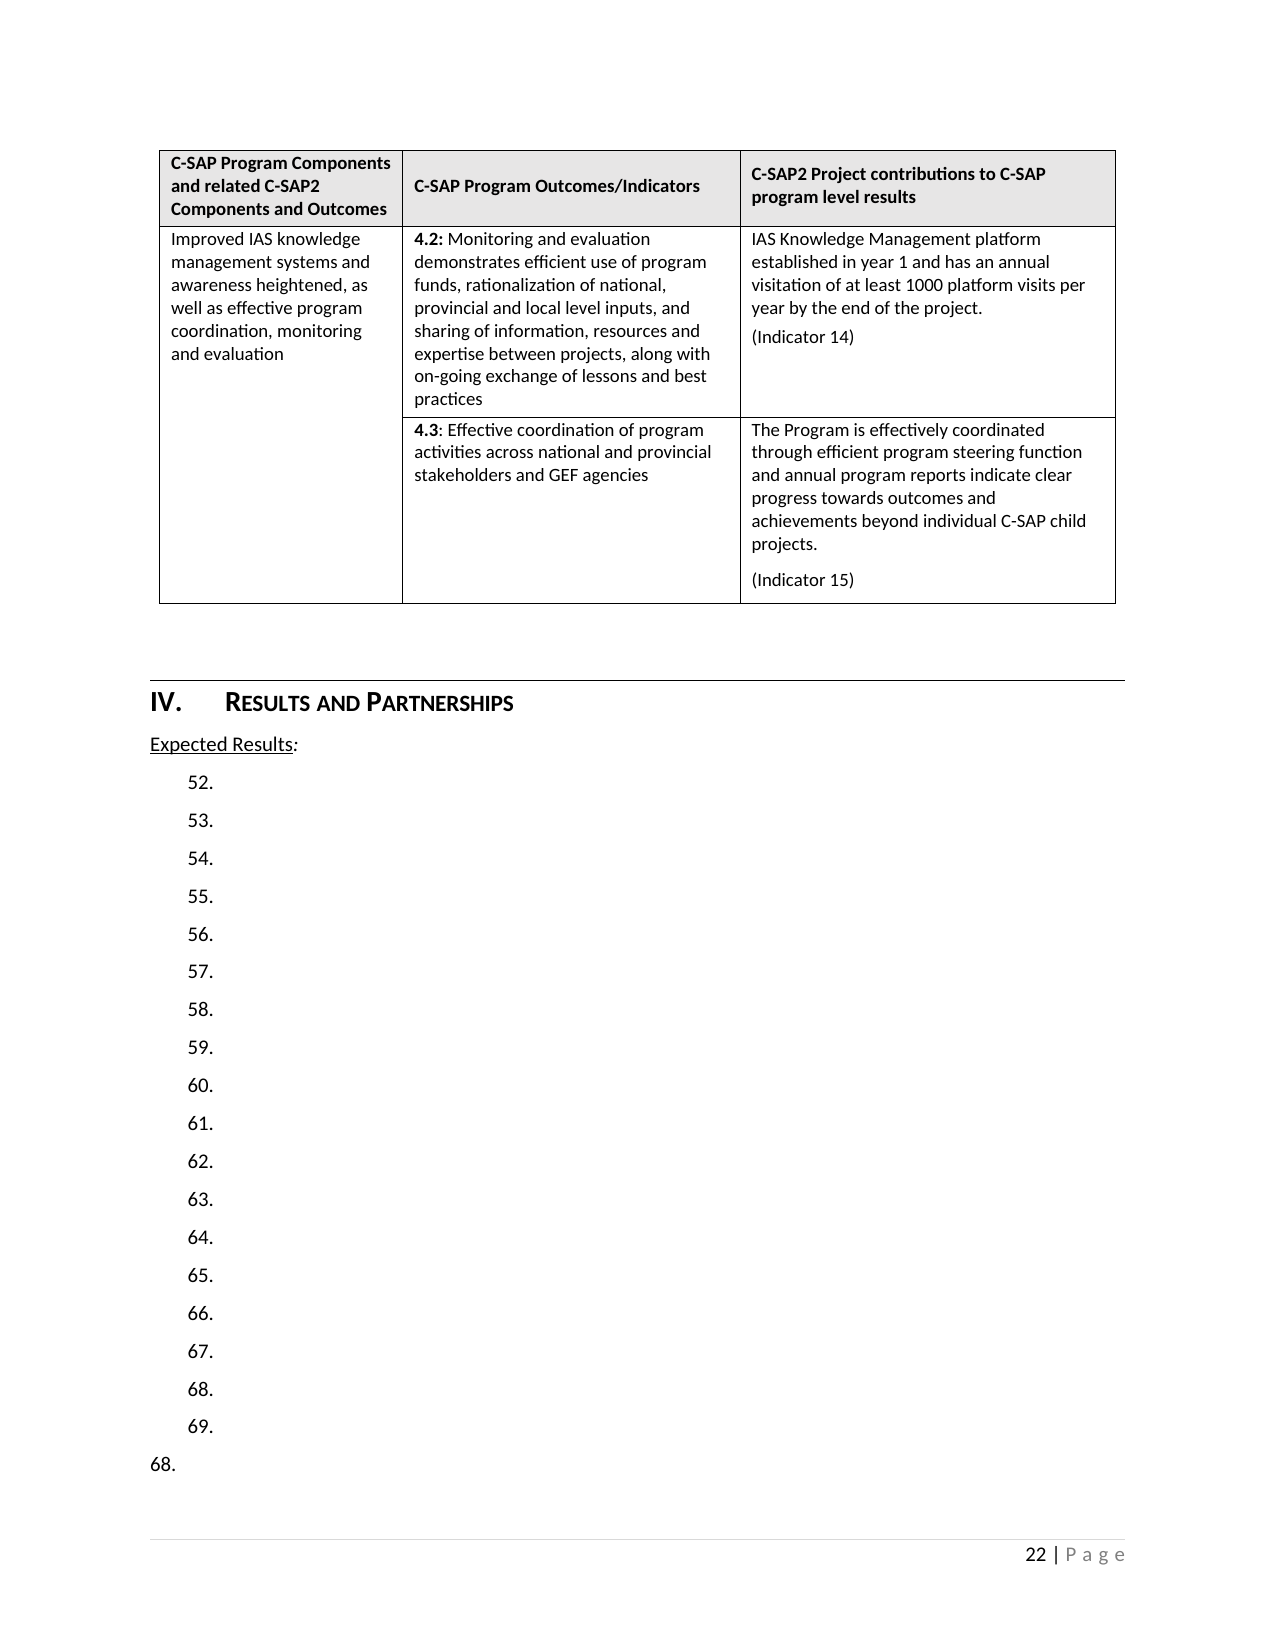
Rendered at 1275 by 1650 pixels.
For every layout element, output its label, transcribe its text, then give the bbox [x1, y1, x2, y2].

table_header C-SAP Program Outcomes/Indicators [403, 151, 740, 226]
table_header C-SAP Program Components and related C-SAP2 Components and Outcomes [160, 151, 402, 226]
table_cell 4.3: Effective coordination of program activities across national and provincial stakeholders and GEF agencies [403, 418, 740, 603]
table_header C-SAP2 Project contributions to C-SAP program level results [741, 151, 1115, 226]
table_cell IAS Knowledge Management platform established in year 1 and has an annual visitation of at least 1000 platform visits per year by the end of the project. (Indicator 14) [741, 227, 1115, 417]
table_cell 4.2: Monitoring and evaluation demonstrates efficient use of program funds, rationalization of national, provincial and local level inputs, and sharing of information, resources and expertise between projects, along with on-going exchange of lessons and best practices [403, 227, 740, 417]
subtitle Results and Partnerships [150, 681, 1125, 719]
text Expected Results: [150, 731, 1125, 757]
table_cell The Program is effectively coordinated through efficient program steering function and annual program reports indicate clear progress towards outcomes and achievements beyond individual C-SAP child projects. (Indicator 15) [741, 418, 1115, 603]
